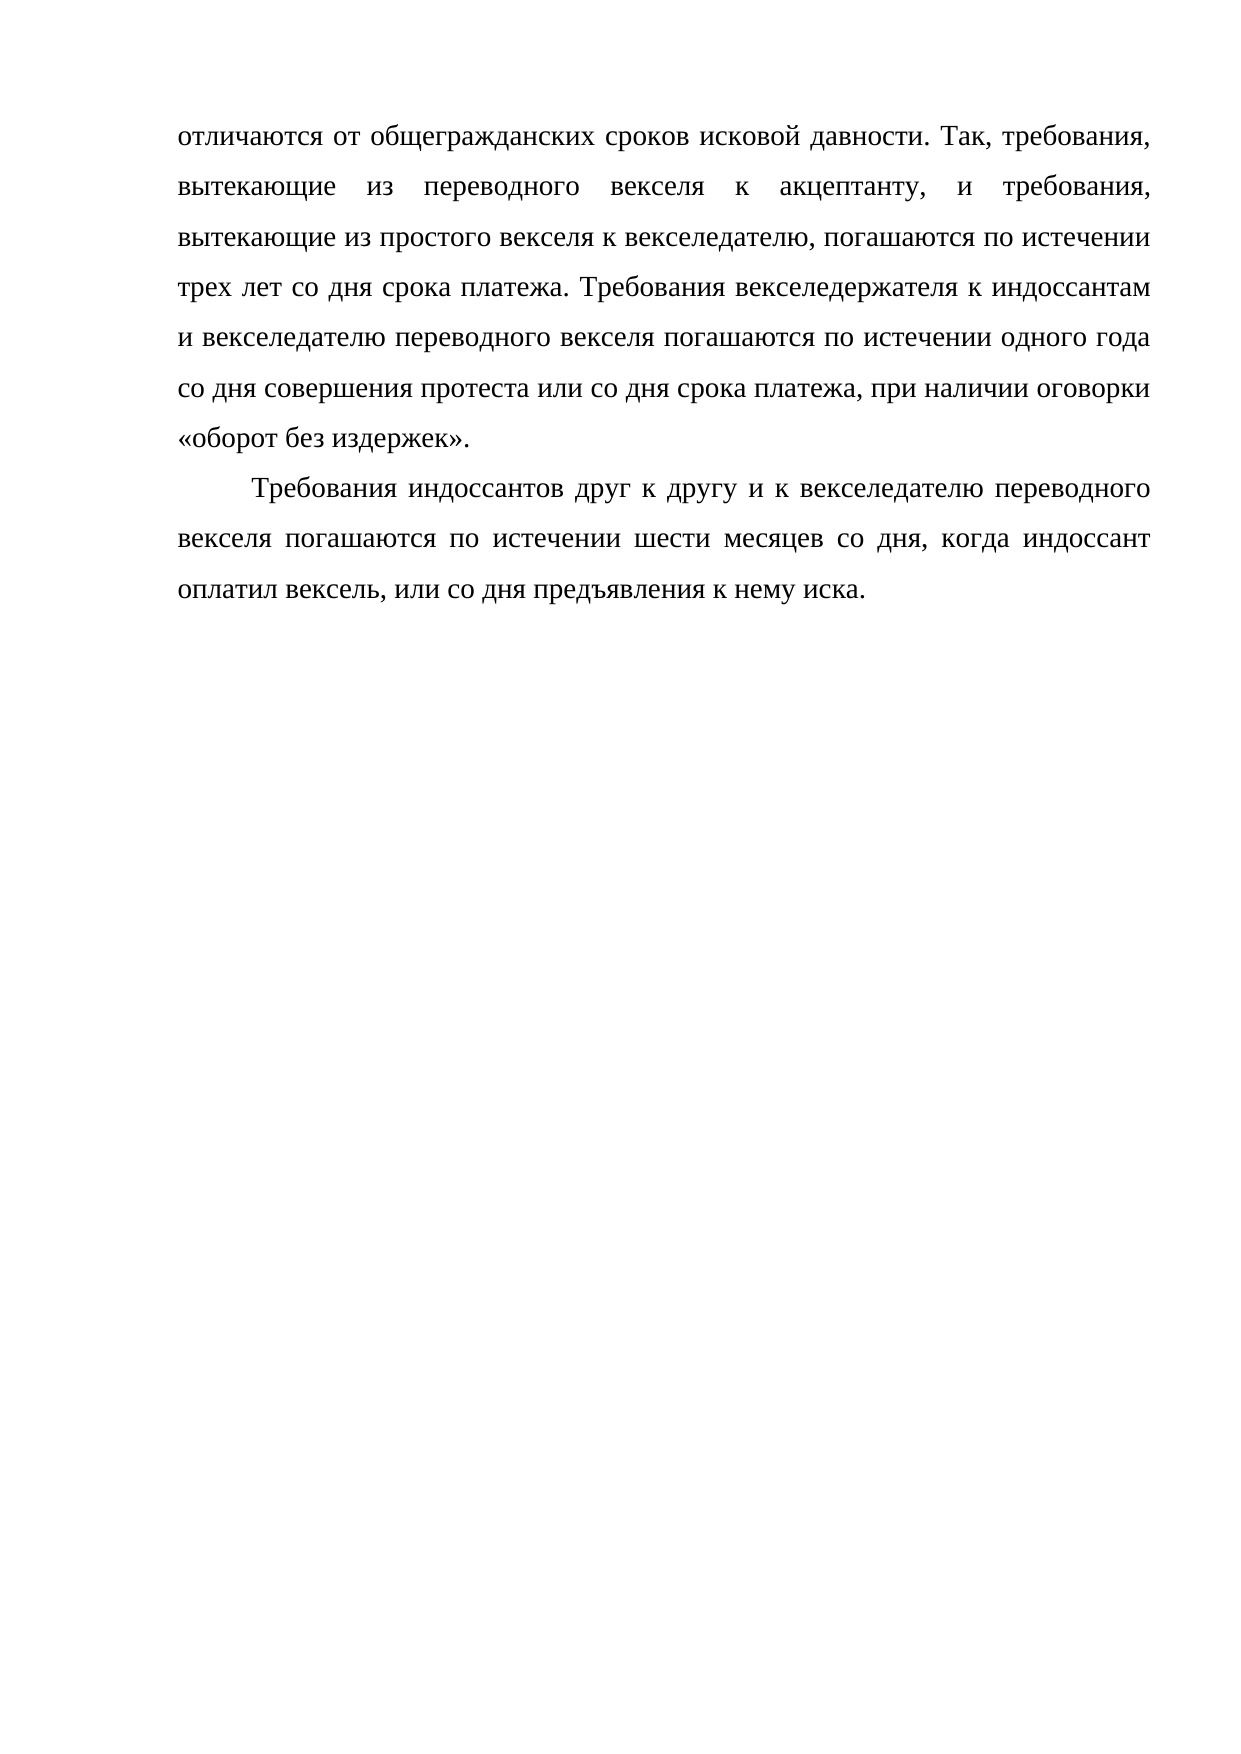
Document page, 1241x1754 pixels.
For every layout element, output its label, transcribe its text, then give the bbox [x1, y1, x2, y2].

text Требования индоссантов друг к другу и к векселедателю переводного векселя погашаются по истечении шести месяцев со дня, когда индоссант оплатил вексель, или со дня предъявления к нему иска. [177, 470, 1152, 604]
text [177, 118, 1152, 453]
